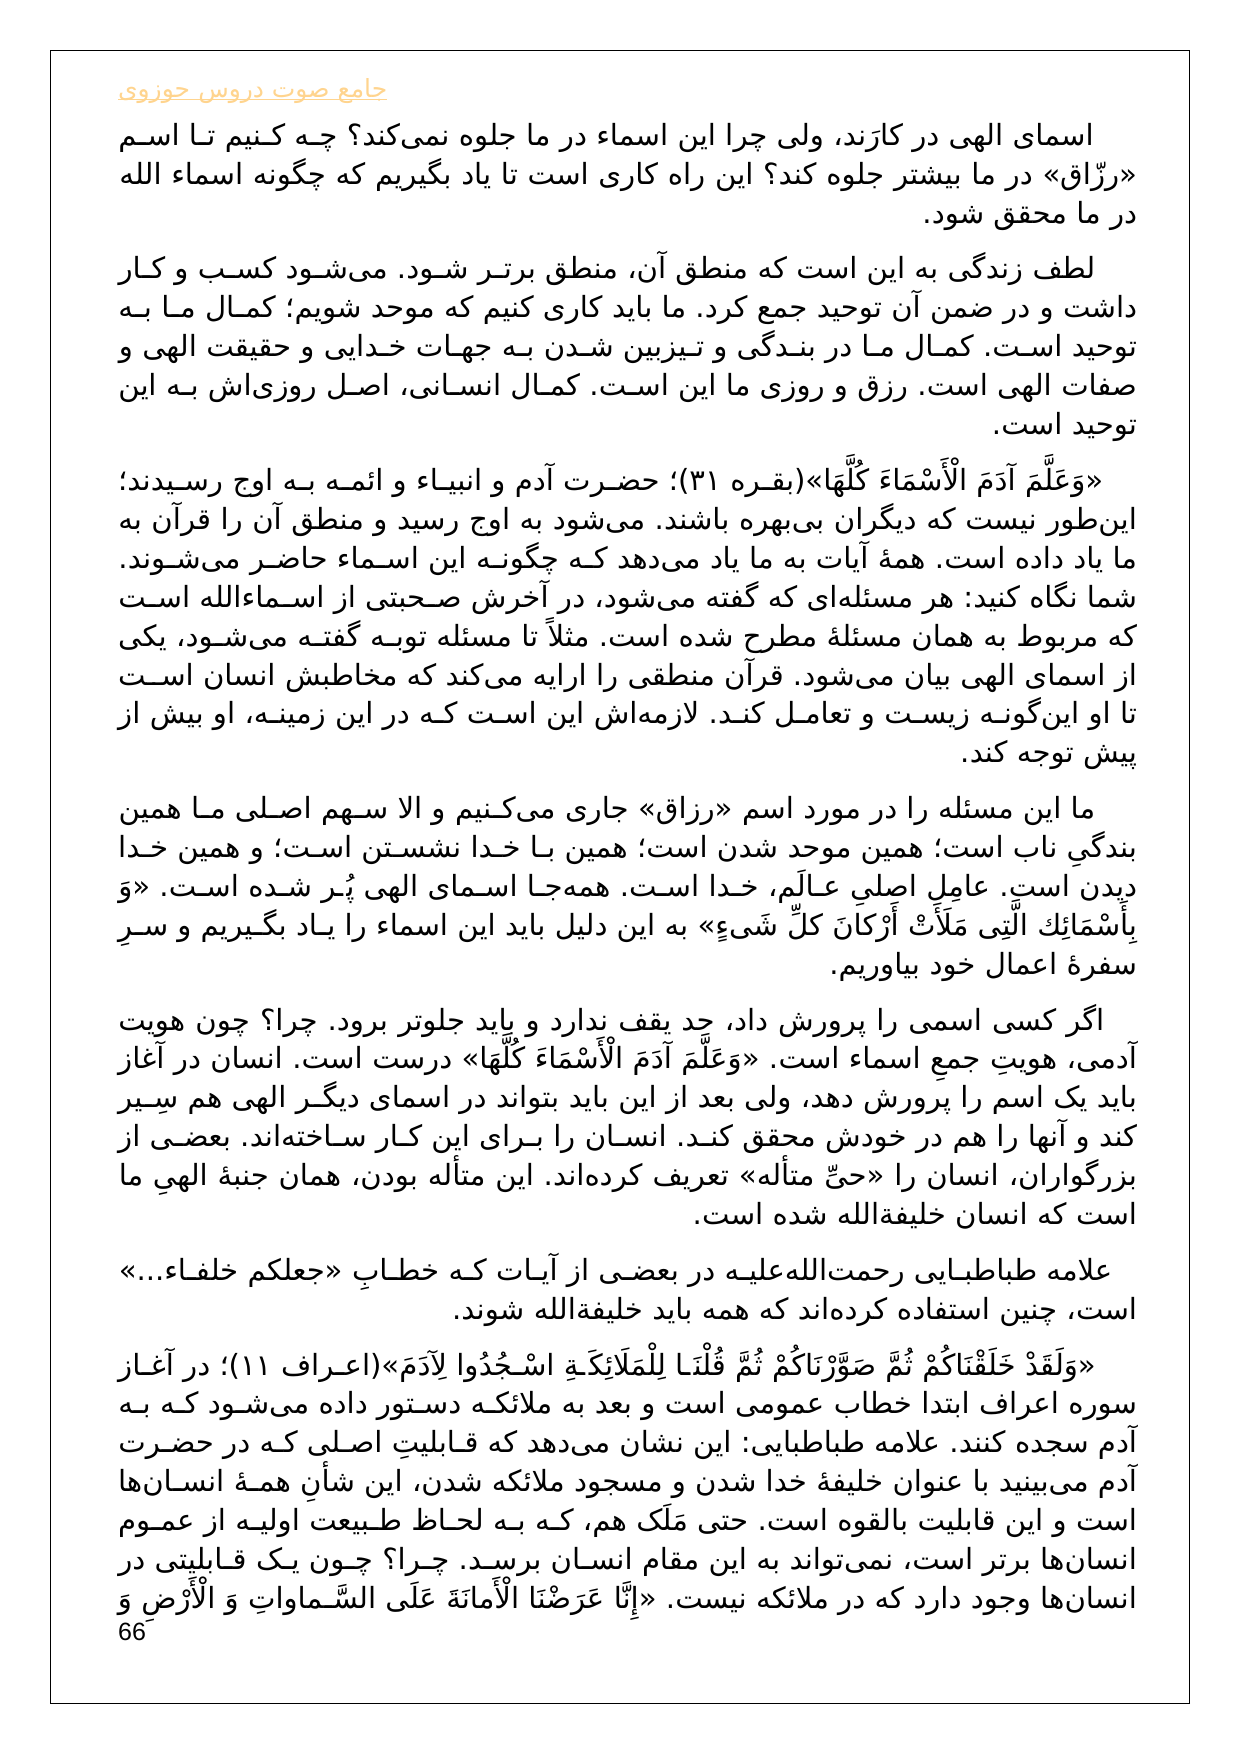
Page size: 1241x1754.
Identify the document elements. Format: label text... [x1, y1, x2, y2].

text علامه طباطبایی رحمت‌الله‌علیه در بعضی از آیات که خطابِ «جعلکم خلفاء...» است، چنین استفاده کرده‌اند که همه باید خلیفةالله شوند. [118, 1253, 1137, 1326]
text ما این مسئله را در مورد اسم «رزاق» جاری می‌کنیم و الا سهم اصلی ما همین بندگیِ ناب است؛ همین موحد شدن است؛ همین با خدا نشستن است؛ و همین خدا دیدن است. عامِل اصلیِ عالَم، خدا است. همه‌جا اسمای الهی پُر شده است. «وَ بِأَسْمَائِك الَّتِی مَلَأَتْ أَرْكانَ كلِّ شَیءٍ» به این دلیل باید این اسماء را یاد بگیریم و سرِ سفرۀ اعمال خود بیاوریم. [118, 791, 1137, 981]
text «وَعَلَّمَ آدَمَ الْأَسْمَاءَ كُلَّهَا»(بقره ۳۱)؛ حضرت آدم و انبیاء و ائمه به اوج رسیدند؛ این‌طور نیست که دیگران بی‌بهره باشند. می‌شود به اوج رسید و منطق آن را قرآن به ما یاد داده است. همۀ آیات به ما یاد می‌دهد که چگونه این اسماء حاضر می‌شوند. شما نگاه کنید: هر مسئله‌ای که گفته می‌شود، در آخرش صحبتی از اسماءالله است که مربوط به همان مسئلۀ مطرح شده است. مثلاً تا مسئله توبه گفته می‌شود، یکی از اسمای الهی بیان می‌شود. قرآن منطقی را ارایه می‌کند که مخاطبش انسان است تا او این‌گونه زیست و تعامل کند. لازمه‌اش این است که در این زمینه، او بیش از پیش توجه کند. [118, 463, 1137, 770]
text اسمای الهی در کارَند، ولی چرا این اسماء در ما جلوه نمی‌کند؟ چه کنیم تا اسم «رزّاق» در ما بیشتر جلوه کند؟ این راه‌ کاری است تا یاد بگیریم که چگونه اسماء الله در ما محقق شود. [118, 118, 1137, 230]
text اگر کسی اسمی را پرورش داد، حد یقف ندارد و باید جلوتر برود. چرا؟ چون هویت آدمی، هویتِ جمعِ اسماء است. «وَعَلَّمَ آدَمَ الْأَسْمَاءَ كُلَّهَا» درست است. انسان در آغاز باید یک اسم را پرورش دهد، ولی بعد از این باید بتواند در اسمای دیگر الهی هم سِیر کند و آنها را هم در خودش محقق کند. انسان را برای این کار ساخته‌اند. بعضی از بزرگواران، انسان را «حیِّ متأله» تعریف کرده‌اند. این متأله بودن، همان جنبۀ الهیِ ما است که انسان خلیفةالله شده است. [118, 1003, 1137, 1232]
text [118, 1348, 1137, 1616]
text لطف زندگی به این است که منطق آن، منطق برتر شود. می‌شود کسب و کار داشت و در ضمن آن توحید جمع کرد. ما باید کاری کنیم که موحد شویم؛ کمال ما به توحید است. کمال ما در بندگی و تیزبین شدن به جهات خدایی و حقیقت الهی و صفات الهی است. رزق و روزی ما این است. کمال انسانی، اصل روزی‌اش به این توحید است. [118, 252, 1137, 441]
